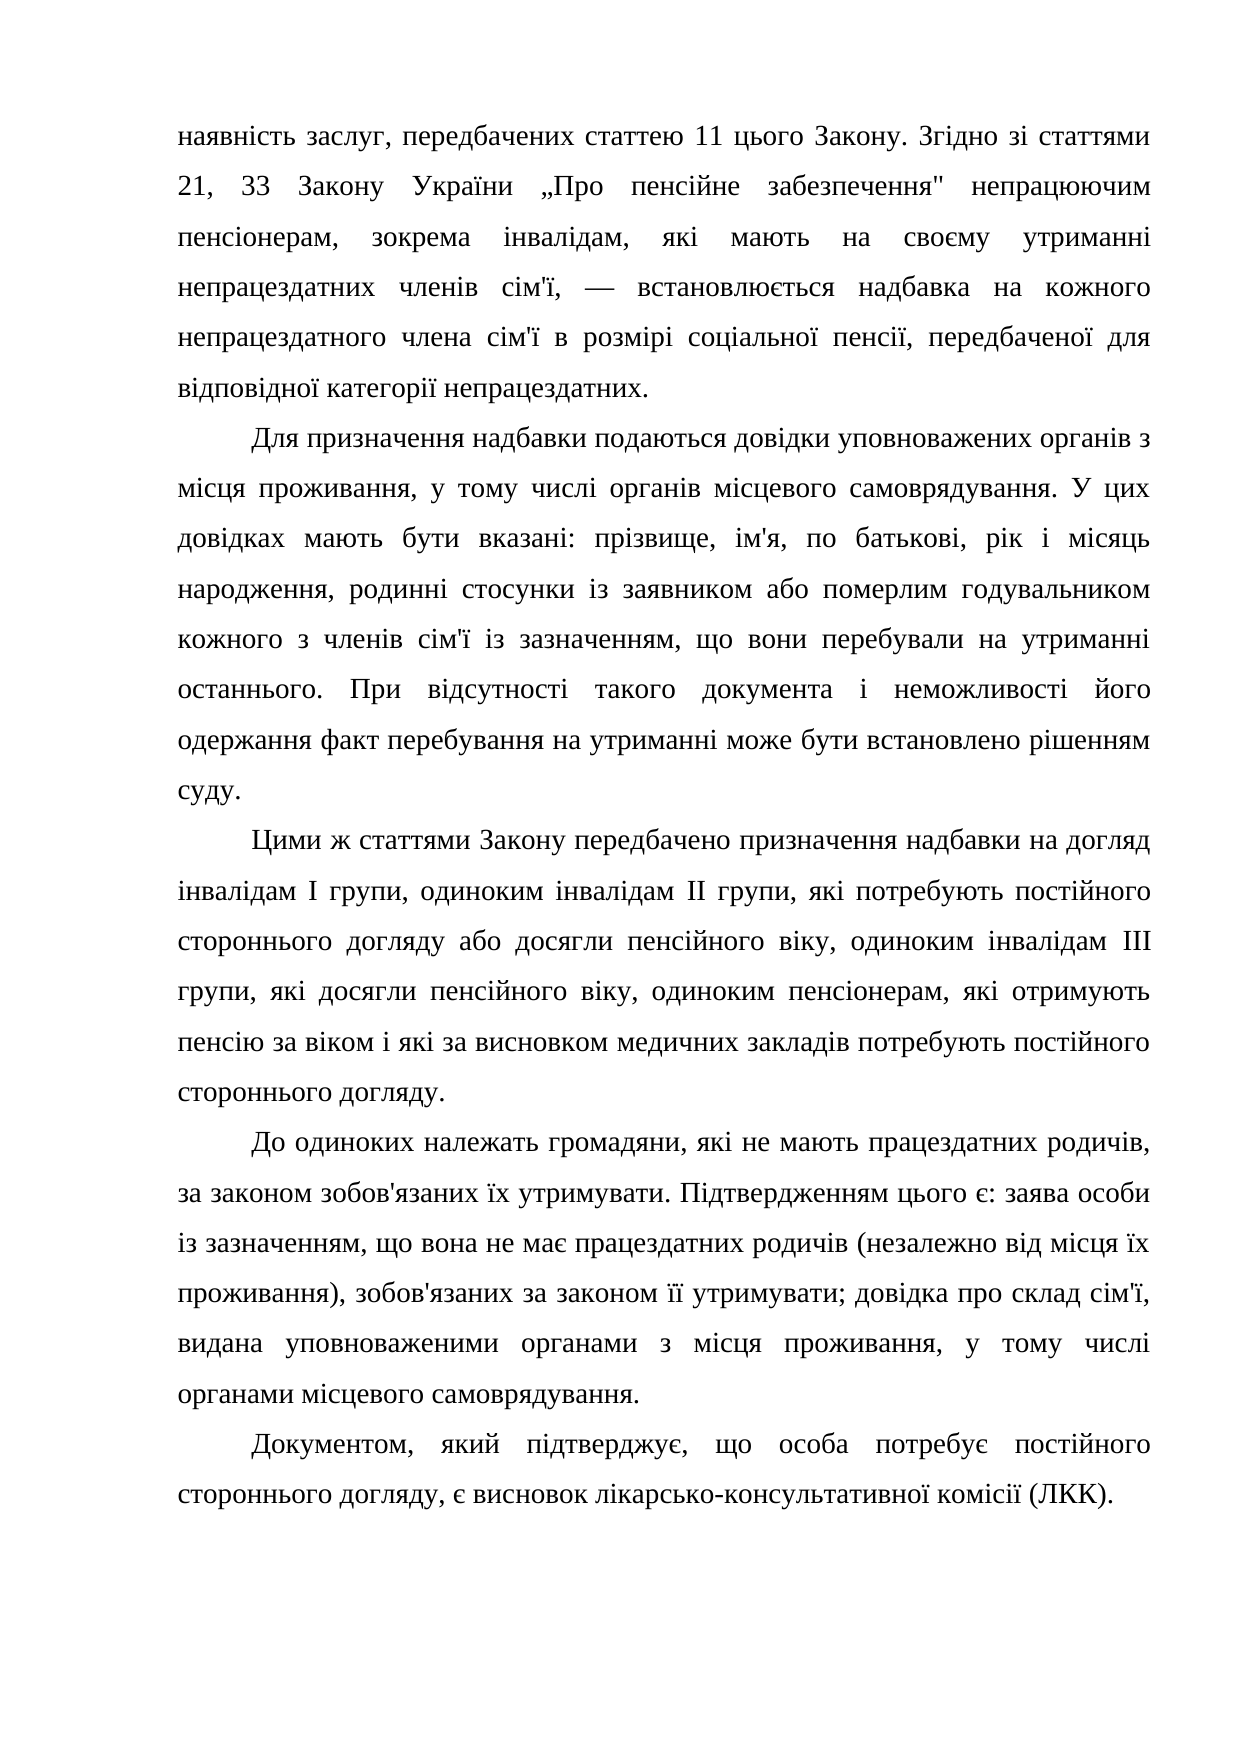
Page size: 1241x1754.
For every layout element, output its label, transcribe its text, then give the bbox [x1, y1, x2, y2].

text До одиноких належать громадяни, які не мають працездатних родичів, за законом зобов'язаних їх утримувати. Підтвердженням цього є: заява особи із зазначенням, що вона не має працездатних родичів (незалежно від місця їх проживання), зобов'язаних за законом її утримувати; довідка про склад сім'ї, видана уповноваженими органами з місця проживання, у тому числі органами місцевого самоврядування. [177, 1124, 1152, 1409]
text Для призначення надбавки подаються довідки уповноважених органів з місця проживання, у тому числі органів місцевого самоврядування. У цих довідках мають бути вказані: прізвище, ім'я, по батькові, рік і місяць народження, родинні стосунки із заявником або померлим годувальником кожного з членів сім'ї із зазначенням, що вони перебували на утриманні останнього. При відсутності такого документа і неможливості його одержання факт перебування на утриманні може бути встановлено рішенням суду. [177, 420, 1152, 806]
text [177, 118, 1152, 403]
text Цими ж статтями Закону передбачено призначення надбавки на догляд інвалідам І групи, одиноким інвалідам II групи, які потребують постійного стороннього догляду або досягли пенсійного віку, одиноким інвалідам III групи, які досягли пенсійного віку, одиноким пенсіонерам, які отримують пенсію за віком і які за висновком медичних закладів потребують постійного стороннього догляду. [177, 822, 1152, 1108]
text Документом, який підтверджує, що особа потребує постійного стороннього догляду, є висновок лікарсько-консультативної комісії (ЛКК). [177, 1426, 1152, 1510]
